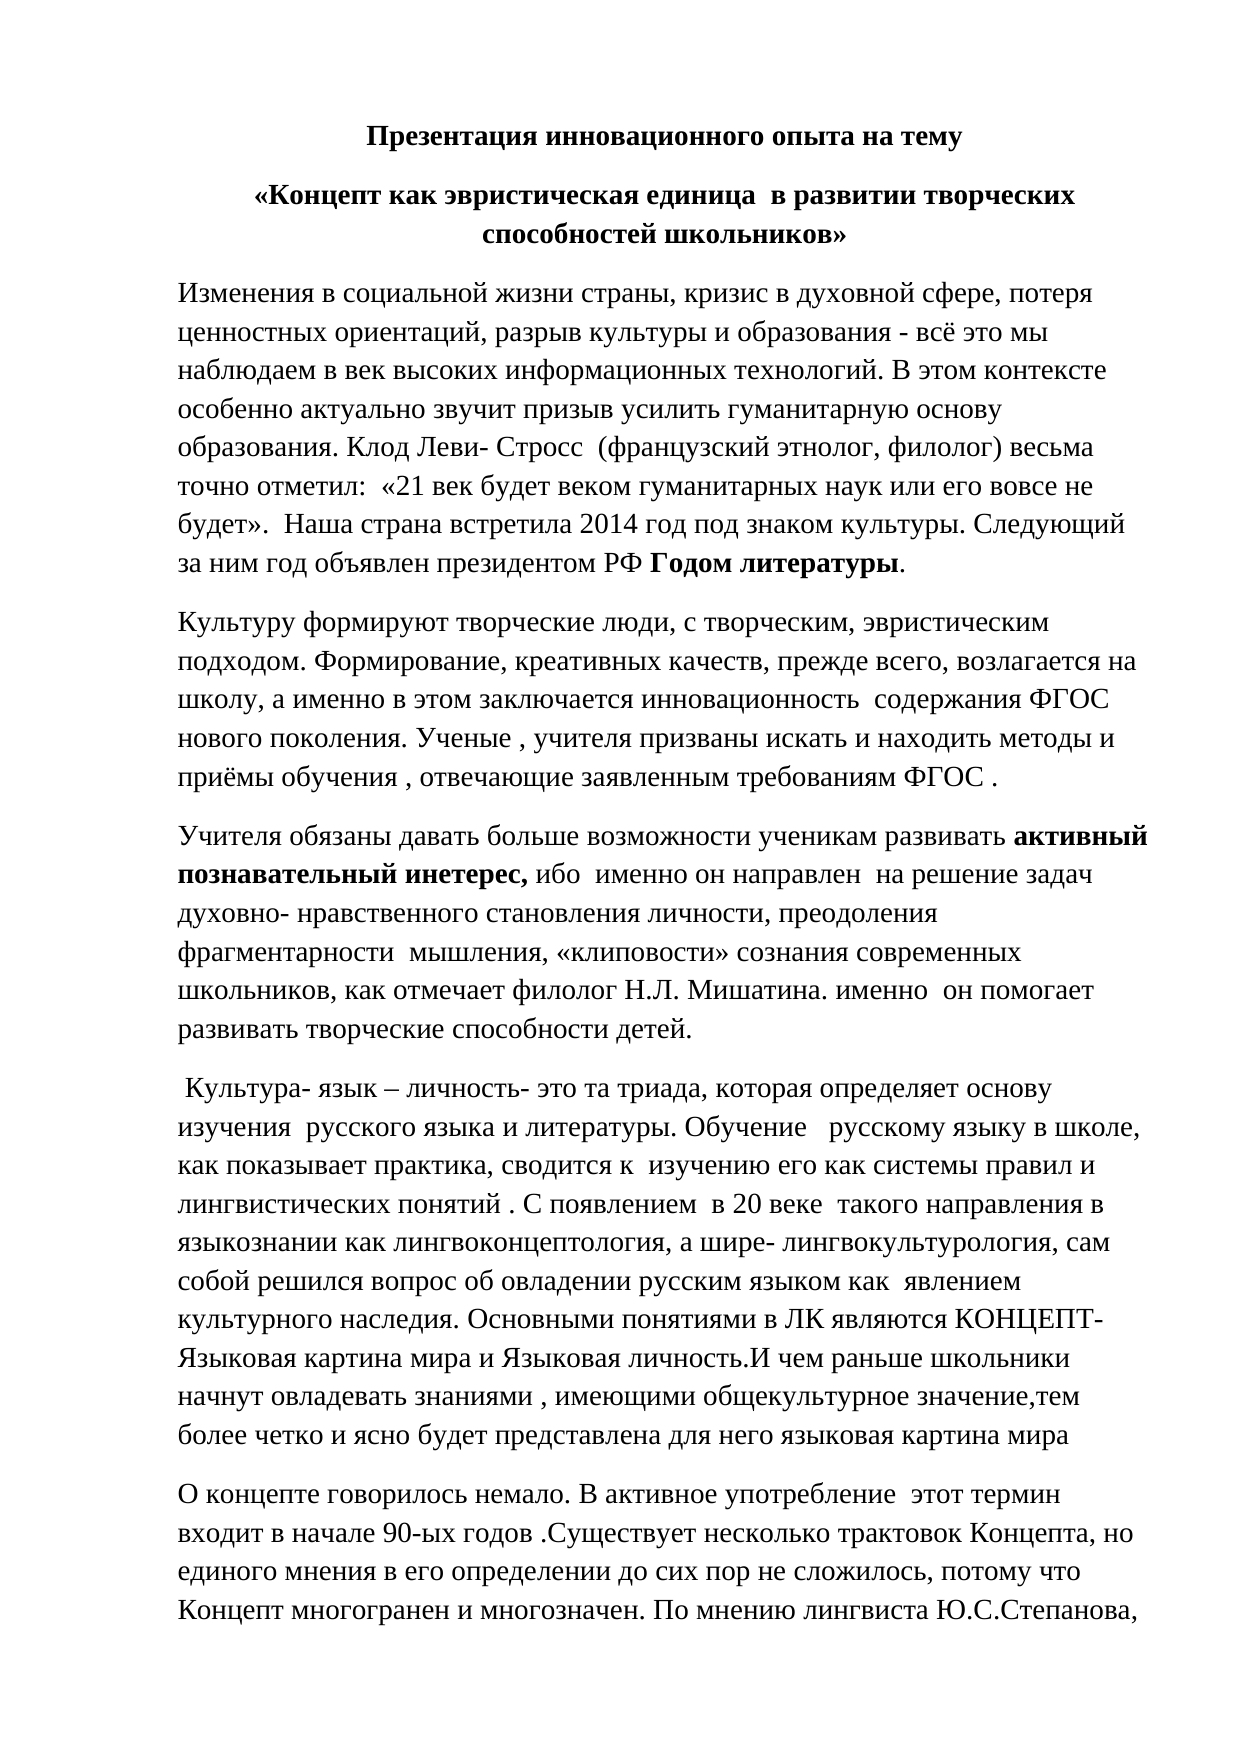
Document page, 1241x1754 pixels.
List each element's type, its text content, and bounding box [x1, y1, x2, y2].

text «Концепт как эвристическая единица в развитии творческих способностей школьников» [177, 177, 1152, 249]
text Изменения в социальной жизни страны, кризис в духовной сфере, потеря ценностных ориентаций, разрыв культуры и образования - всё это мы наблюдаем в век высоких информационных технологий. В этом контексте особенно актуально звучит призыв усилить гуманитарную основу образования. Клод Леви- Стросс (французский этнолог, филолог) весьма точно отметил: «21 век будет веком гуманитарных наук или его вовсе не будет». Наша страна встретила 2014 год под знаком культуры. Следующий за ним год объявлен президентом РФ Годом литературы. [177, 275, 1152, 579]
text Учителя обязаны давать больше возможности ученикам развивать активный познавательный инетерес, ибо именно он направлен на решение задач духовно- нравственного становления личности, преодоления фрагментарности мышления, «клиповости» сознания современных школьников, как отмечает филолог Н.Л. Мишатина. именно он помогает развивать творческие способности детей. [177, 818, 1152, 1044]
text Культуру формируют творческие люди, с творческим, эвристическим подходом. Формирование, креативных качеств, прежде всего, возлагается на школу, а именно в этом заключается инновационность содержания ФГОС нового поколения. Ученые , учителя призваны искать и находить методы и приёмы обучения , отвечающие заявленным требованиям ФГОС . [177, 604, 1152, 792]
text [177, 1476, 1152, 1626]
text Презентация инновационного опыта на тему [177, 118, 1152, 152]
text Культура- язык – личность- это та триада, которая определяет основу изучения русского языка и литературы. Обучение русскому языку в школе, как показывает практика, сводится к изучению его как системы правил и лингвистических понятий . С появлением в 20 веке такого направления в языкознании как лингвоконцептология, а шире- лингвокультурология, сам собой решился вопрос об овладении русским языком как явлением культурного наследия. Основными понятиями в ЛК являются КОНЦЕПТ- Языковая картина мира и Языковая личность.И чем раньше школьники начнут овладевать знаниями , имеющими общекультурное значение,тем более четко и ясно будет представлена для него языковая картина мира [177, 1070, 1152, 1451]
